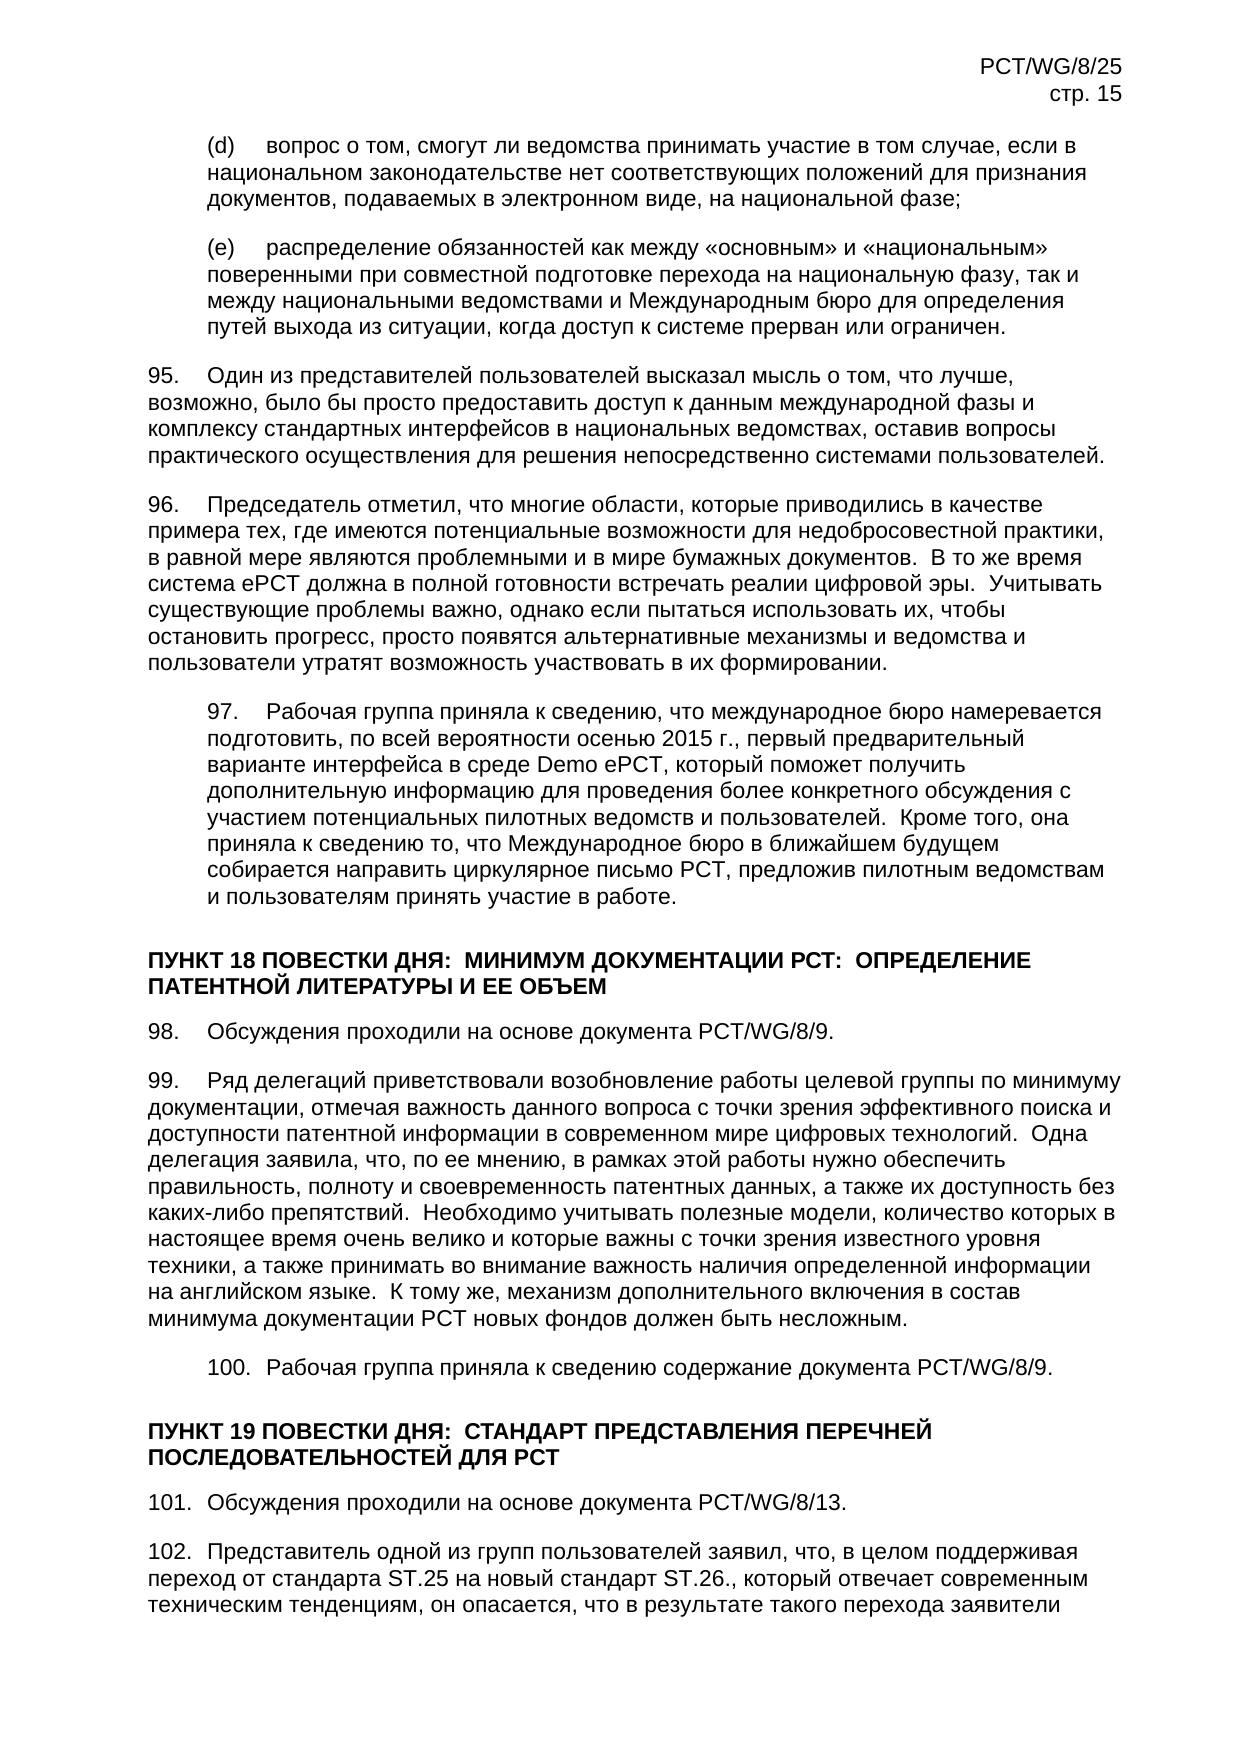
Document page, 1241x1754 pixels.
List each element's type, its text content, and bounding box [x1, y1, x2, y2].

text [148, 1538, 1122, 1617]
subtitle пункт 18 повестки дня: Минимум документации РСТ: определение патентной литературы и ее объем [148, 947, 1122, 999]
text Обсуждения проходили на основе документа PCT/WG/8/13. [148, 1489, 1122, 1515]
text Председатель отметил, что многие области, которые приводились в качестве примера тех, где имеются потенциальные возможности для недобросовестной практики, в равной мере являются проблемными и в мире бумажных документов. В то же время система еРСТ должна в полной готовности встречать реалии цифровой эры. Учитывать существующие проблемы важно, однако если пытаться использовать их, чтобы остановить прогресс, просто появятся альтернативные механизмы и ведомства и пользователи утратят возможность участвовать в их формировании. [148, 491, 1122, 675]
text Рабочая группа приняла к сведению, что международное бюро намеревается подготовить, по всей вероятности осенью 2015 г., первый предварительный варианте интерфейса в среде Demo ePCT, который поможет получить дополнительную информацию для проведения более конкретного обсуждения с участием потенциальных пилотных ведомств и пользователей. Кроме того, она приняла к сведению то, что Международное бюро в ближайшем будущем собирается направить циркулярное письмо РСТ, предложив пилотным ведомствам и пользователям принять участие в работе. [207, 698, 1122, 909]
list вопрос о том, смогут ли ведомства принимать участие в том случае, если в национальном законодательстве нет соответствующих положений для признания документов, подаваемых в электронном виде, на национальной фазе; [207, 132, 1122, 211]
list распределение обязанностей как между «основным» и «национальным» поверенными при совместной подготовке перехода на национальную фазу, так и между национальными ведомствами и Международным бюро для определения путей выхода из ситуации, когда доступ к системе прерван или ограничен. [207, 234, 1122, 339]
subtitle пункт 19 повестки дня: Стандарт представления перечней последовательностей для PCT [148, 1418, 1122, 1470]
text Один из представителей пользователей высказал мысль о том, что лучше, возможно, было бы просто предоставить доступ к данным международной фазы и комплексу стандартных интерфейсов в национальных ведомствах, оставив вопросы практического осуществления для решения непосредственно системами пользователей. [148, 362, 1122, 468]
text Рабочая группа приняла к сведению содержание документа PCT/WG/8/9. [207, 1354, 1122, 1380]
text Обсуждения проходили на основе документа PCT/WG/8/9. [148, 1018, 1122, 1044]
text Ряд делегаций приветствовали возобновление работы целевой группы по минимуму документации, отмечая важность данного вопроса с точки зрения эффективного поиска и доступности патентной информации в современном мире цифровых технологий. Одна делегация заявила, что, по ее мнению, в рамках этой работы нужно обеспечить правильность, полноту и своевременность патентных данных, а также их доступность без каких-либо препятствий. Необходимо учитывать полезные модели, количество которых в настоящее время очень велико и которые важны с точки зрения известного уровня техники, а также принимать во внимание важность наличия определенной информации на английском языке. К тому же, механизм дополнительного включения в состав минимума документации РСТ новых фондов должен быть несложным. [148, 1067, 1122, 1331]
